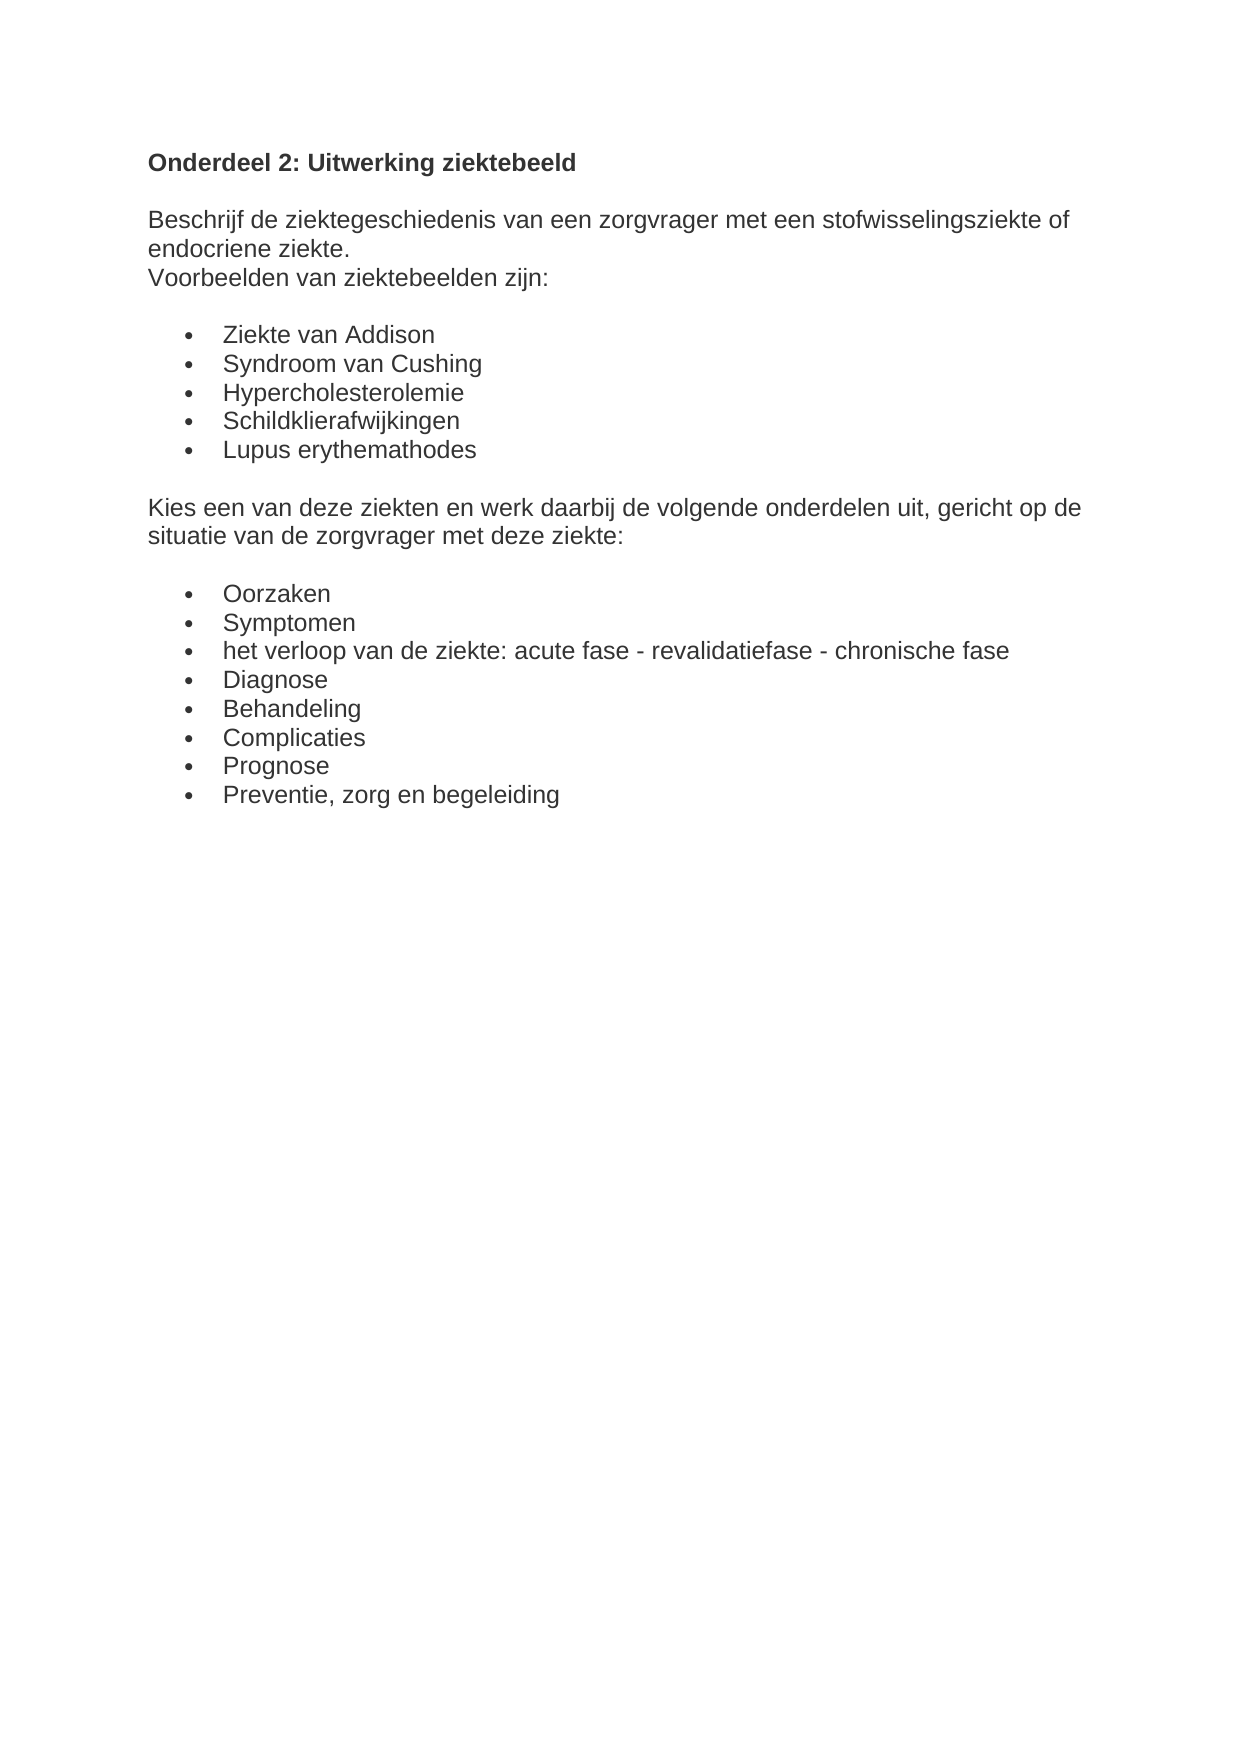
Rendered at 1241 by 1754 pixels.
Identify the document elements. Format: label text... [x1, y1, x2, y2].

text Voorbeelden van ziektebeelden zijn: [148, 263, 1093, 291]
list Behandeling [185, 694, 1093, 723]
text Kies een van deze ziekten en werk daarbij de volgende onderdelen uit, gericht op de situatie van de zorgvrager met deze ziekte: [148, 493, 1093, 550]
list Syndroom van Cushing [185, 349, 1093, 378]
list Ziekte van Addison [185, 320, 1093, 349]
list Diagnose [185, 665, 1093, 694]
text Onderdeel 2: Uitwerking ziektebeeld [148, 148, 1093, 176]
list Prognose [185, 751, 1093, 780]
list het verloop van de ziekte: acute fase - revalidatiefase - chronische fase [185, 636, 1093, 665]
list Complicaties [185, 723, 1093, 751]
list Oorzaken [185, 579, 1093, 608]
list Preventie, zorg en begeleiding [185, 780, 1093, 809]
list Symptomen [185, 608, 1093, 636]
text Beschrijf de ziektegeschiedenis van een zorgvrager met een stofwisselingsziekte of endocriene ziekte. [148, 205, 1093, 263]
list Lupus erythemathodes [185, 435, 1093, 464]
list Schildklierafwijkingen [185, 406, 1093, 435]
list Hypercholesterolemie [185, 378, 1093, 406]
